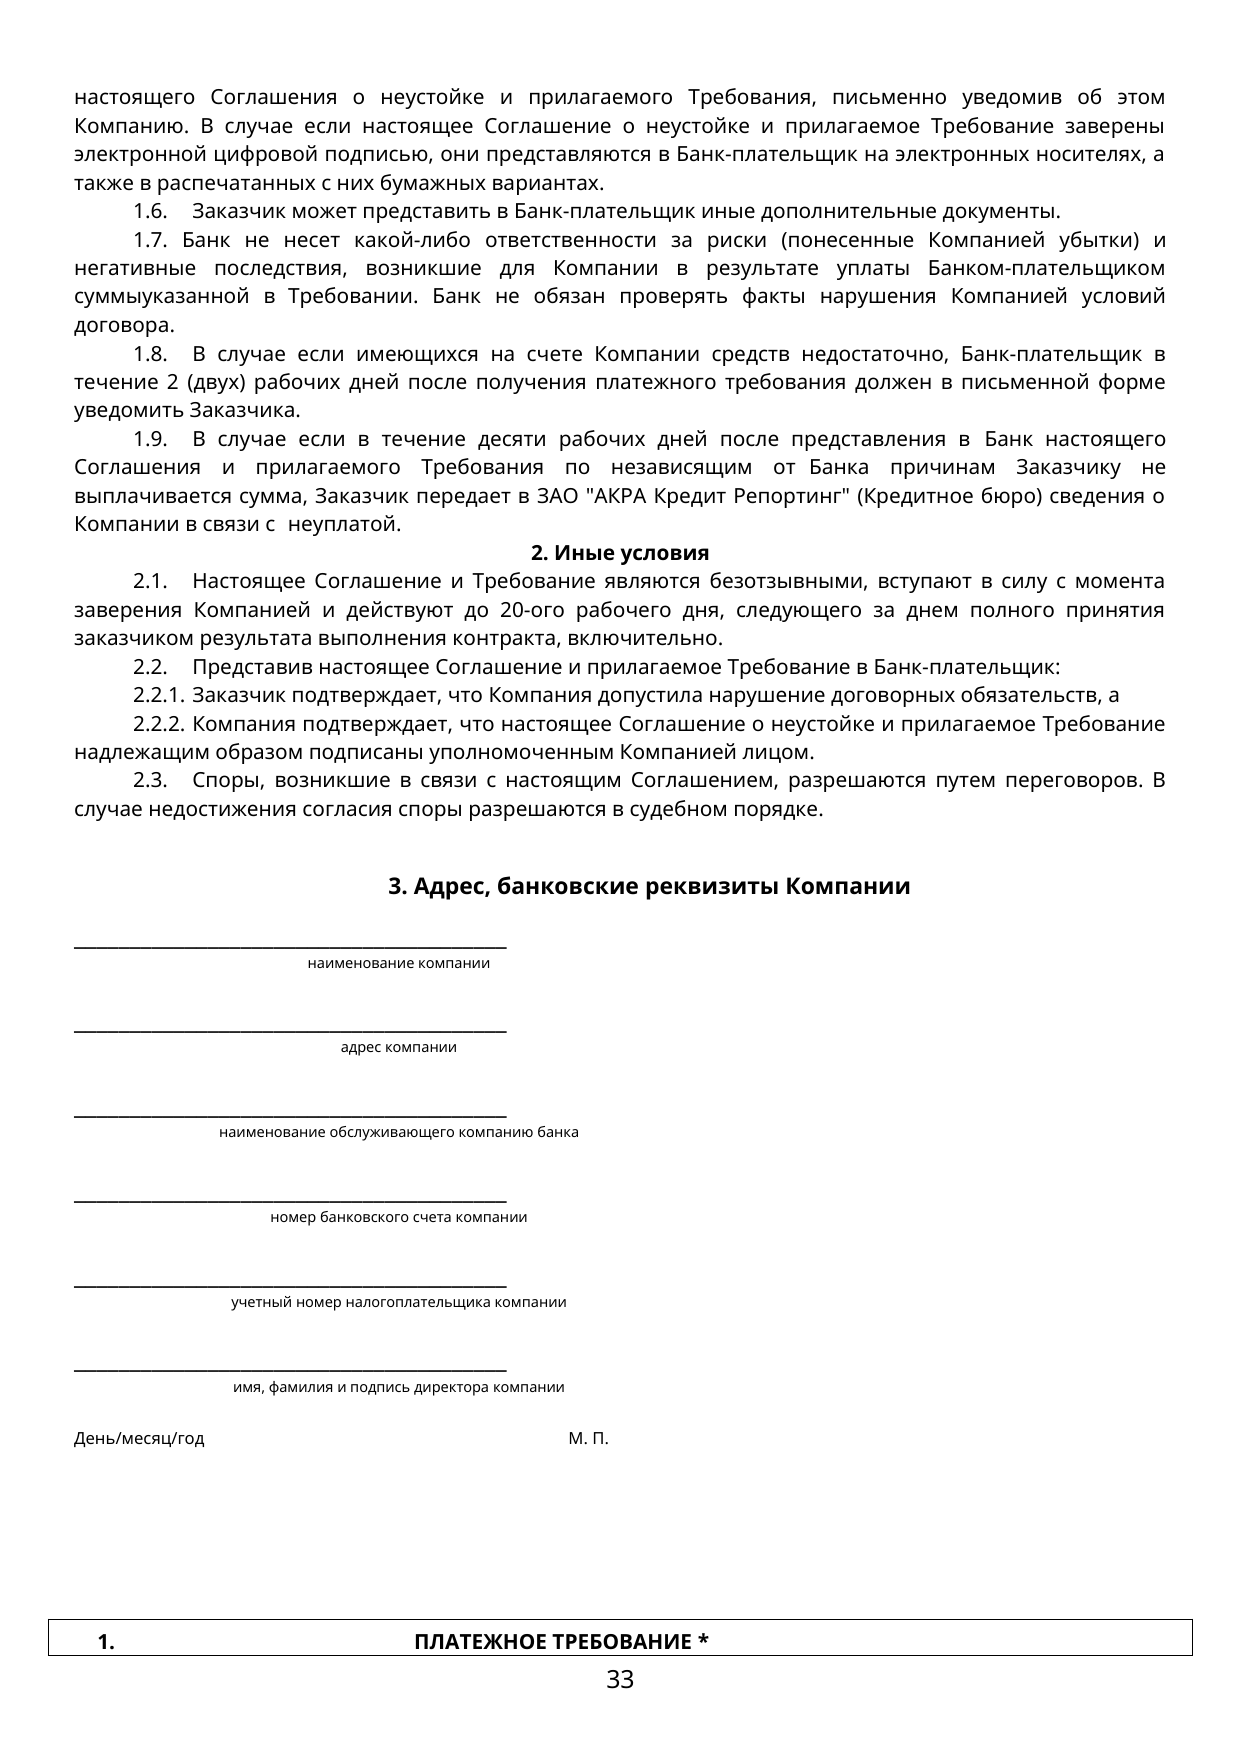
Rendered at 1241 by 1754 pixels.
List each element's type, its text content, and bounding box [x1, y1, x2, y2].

text _______________________________________ [74, 918, 1167, 952]
text 3. Адрес, банковские реквизиты Компании [74, 870, 1167, 902]
text номер банковского счета компании [74, 1207, 724, 1241]
text 2.2.2. Компания подтверждает, что настоящее Соглашение о неустойке и прилагаемое Требование надлежащим образом подписаны уполномоченным Компанией лицом. [74, 709, 1167, 766]
text _______________________________________ [74, 1257, 1167, 1291]
text _______________________________________ [74, 1342, 1167, 1376]
text наименование обслуживающего компанию банка [74, 1122, 724, 1156]
text День/месяц/год М. П. [74, 1427, 1167, 1450]
text _______________________________________ [74, 1003, 1167, 1037]
text наименование компании [74, 952, 724, 986]
text 2.1. Настоящее Соглашение и Требование являются безотзывными, вступают в силу с момента заверения Компанией и действуют до 20-ого рабочего дня, следующего за днем полного принятия заказчиком результата выполнения контракта, включительно. [74, 566, 1167, 652]
text адрес компании [74, 1037, 724, 1071]
text 1.8. В случае если имеющихся на счете Компании средств недостаточно, Банк-плательщик в течение 2 (двух) рабочих дней после получения платежного требования должен в письменной форме уведомить Заказчика. [74, 339, 1167, 424]
text имя, фамилия и подпись директора компании [74, 1376, 724, 1410]
text 2.3. Споры, возникшие в связи с настоящим Соглашением, разрешаются путем переговоров. В случае недостижения согласия споры разрешаются в судебном порядке. [74, 766, 1167, 822]
text 1.9. В случае если в течение десяти рабочих дней после представления в Банк настоящего Соглашения и прилагаемого Требования по независящим от Банка причинам Заказчику не выплачивается сумма, Заказчик передает в ЗАО "АКРА Кредит Репортинг" (Кредитное бюро) сведения о Компании в связи с неуплатой. [74, 424, 1167, 538]
text 2.2. Представив настоящее Соглашение и прилагаемое Требование в Банк-плательщик: [74, 652, 1167, 680]
text 2. Иные условия [74, 538, 1167, 566]
text учетный номер налогоплательщика компании [74, 1291, 724, 1326]
text _______________________________________ [74, 1173, 1167, 1207]
text 2.2.1. Заказчик подтверждает, что Компания допустила нарушение договорных обязательств, а [74, 680, 1167, 709]
text 1.7. Банк не несет какой-либо ответственности за риски (понесенные Компанией убытки) и негативные последствия, возникшие для Компании в результате уплаты Банком-плательщиком суммыуказанной в Требовании. Банк не обязан проверять факты нарушения Компанией условий договора. [74, 225, 1167, 339]
text 1.6. Заказчик может представить в Банк-плательщик иные дополнительные документы. [74, 196, 1167, 225]
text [74, 82, 1167, 196]
text _______________________________________ [74, 1088, 1167, 1122]
table_header 1. ПЛАТЕЖНОЕ ТРЕБОВАНИЕ * [49, 1620, 1192, 1655]
